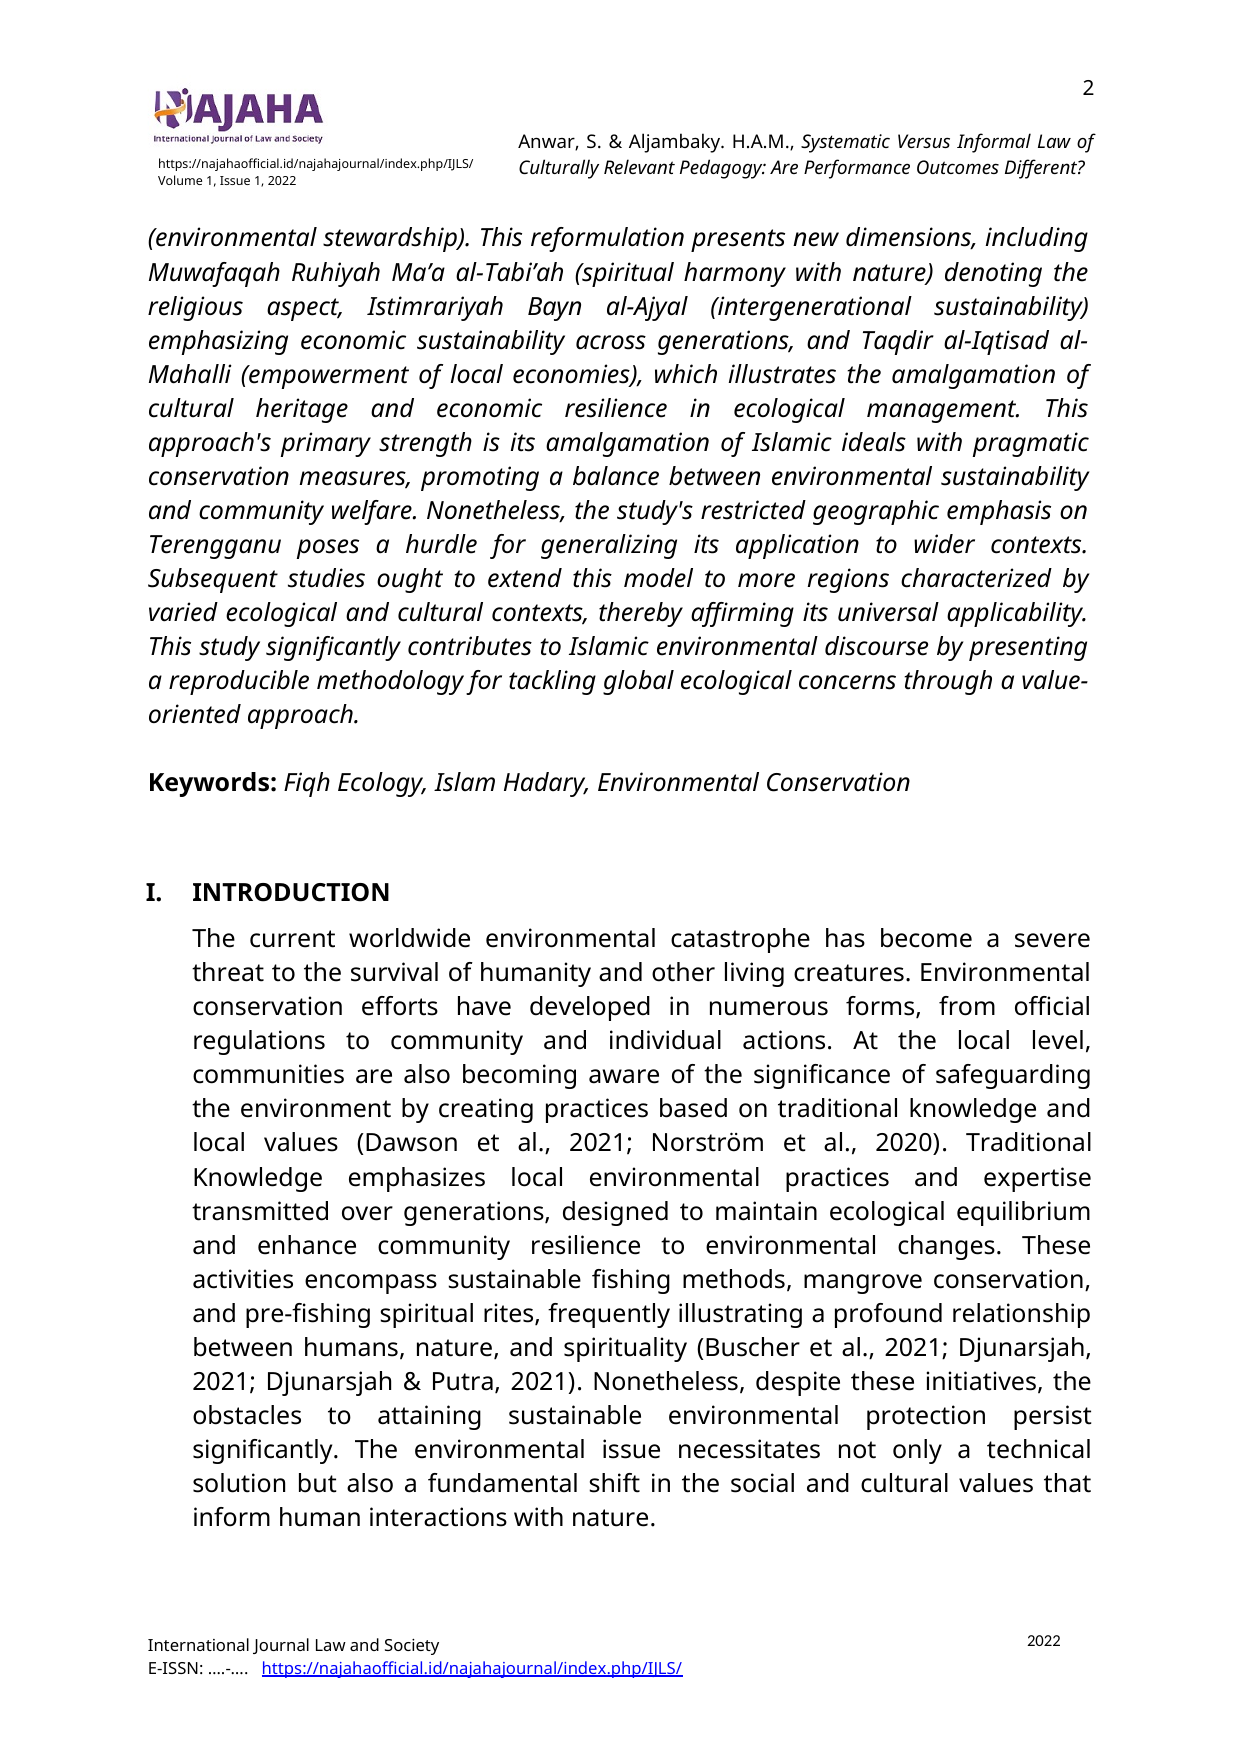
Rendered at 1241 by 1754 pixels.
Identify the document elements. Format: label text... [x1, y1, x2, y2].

picture [147, 75, 328, 158]
text Keywords: Fiqh Ecology, Islam Hadary, Environmental Conservation [148, 765, 1016, 799]
list INTRODUCTION [162, 874, 1092, 908]
text The current worldwide environmental catastrophe has become a severe threat to the survival of humanity and other living creatures. Environmental conservation efforts have developed in numerous forms, from official regulations to community and individual actions. At the local level, communities are also becoming aware of the significance of safeguarding the environment by creating practices based on traditional knowledge and local values . Traditional Knowledge emphasizes local environmental practices and expertise transmitted over generations, designed to maintain ecological equilibrium and enhance community resilience to environmental changes. These activities encompass sustainable fishing methods, mangrove conservation, and pre-fishing spiritual rites, frequently illustrating a profound relationship between humans, nature, and spirituality . Nonetheless, despite these initiatives, the obstacles to attaining sustainable environmental protection persist significantly. The environmental issue necessitates not only a technical solution but also a fundamental shift in the social and cultural values that inform human interactions with nature. [192, 921, 1092, 1534]
